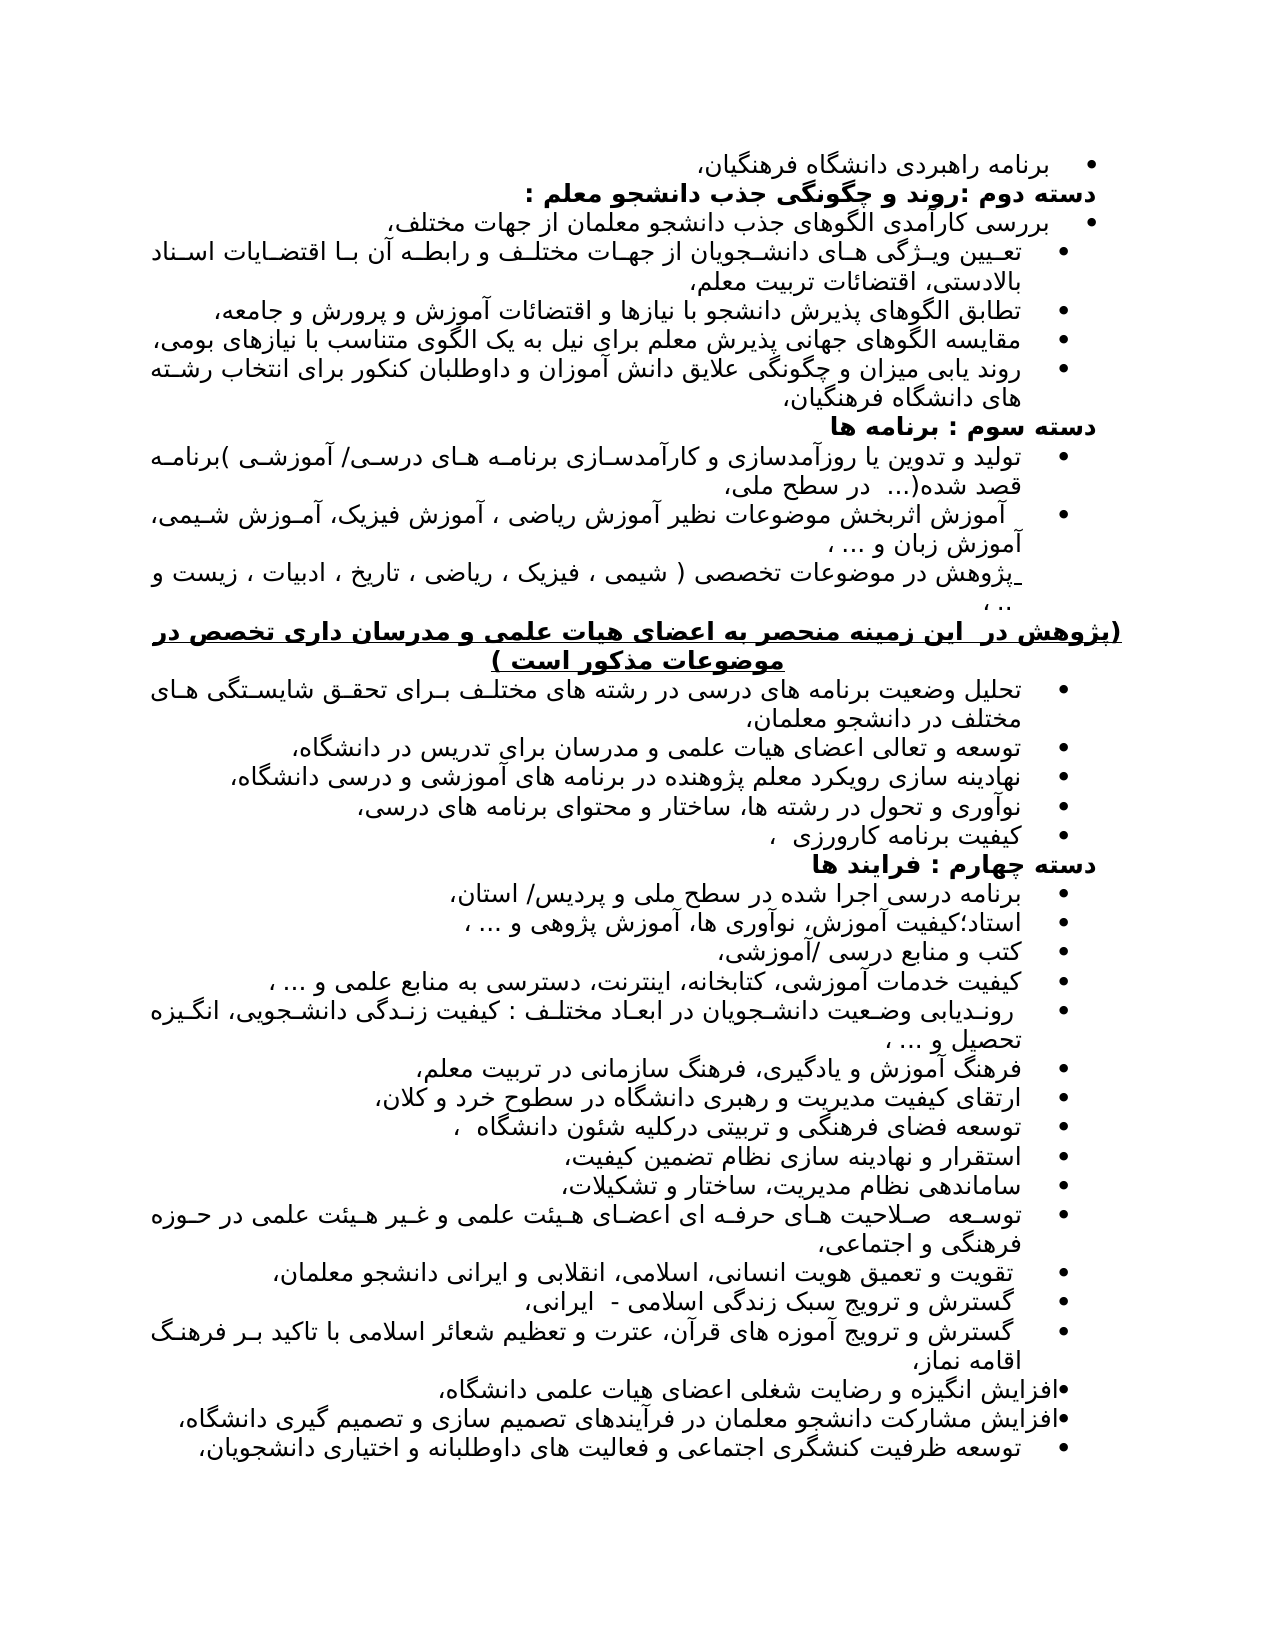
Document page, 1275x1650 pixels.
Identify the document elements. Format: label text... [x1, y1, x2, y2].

list تقویت و تعمیق هویت انسانی، اسلامی، انقلابی و ایرانی دانشجو معلمان، [150, 1258, 1059, 1287]
list نوآوری و تحول در رشته ها، ساختار و محتوای برنامه های درسی، [150, 792, 1059, 821]
list توسعه ظرفیت کنشگری اجتماعی و فعالیت های داوطلبانه و اختیاری دانشجویان، [150, 1433, 1059, 1462]
list توسعه فضای فرهنگی و تربیتی درکلیه شئون دانشگاه ، [150, 1112, 1059, 1142]
list برنامه درسی اجرا شده در سطح ملی و پردیس/ استان، [150, 879, 1059, 908]
text دسته سوم : برنامه ها [150, 412, 1116, 442]
list افزایش مشارکت دانشجو معلمان در فرآیندهای تصمیم سازی و تصمیم گیری دانشگاه، [150, 1404, 1059, 1433]
list تحلیل وضعیت برنامه های درسی در رشته های مختلف برای تحقق شایستگی های مختلف در دانشجو معلمان، [150, 675, 1059, 733]
text دسته چهارم : فرایند ها [150, 850, 1116, 879]
list توسعه و تعالی اعضای هیات علمی و مدرسان برای تدریس در دانشگاه، [150, 733, 1059, 762]
list گسترش و ترویج سبک زندگی اسلامی - ایرانی، [150, 1287, 1059, 1317]
list استاد؛کیفیت آموزش، نوآوری ها، آموزش پژوهی و ... ، [150, 908, 1059, 937]
list روند یابی میزان و چگونگی علایق دانش آموزان و داوطلبان کنکور برای انتخاب رشته های دانشگاه فرهنگیان، [150, 354, 1059, 412]
list بررسی کارآمدی الگوهای جذب دانشجو معلمان از جهات مختلف، [150, 208, 1087, 237]
list ساماندهی نظام مدیریت، ساختار و تشکیلات، [150, 1171, 1059, 1200]
list گسترش و ترویج آموزه های قرآن، عترت و تعظیم شعائر اسلامی با تاکید بر فرهنگ اقامه نماز، [150, 1317, 1059, 1375]
list تعیین ویژگی های دانشجویان از جهات مختلف و رابطه آن با اقتضایات اسناد بالادستی، اقتضائات تربیت معلم، [150, 237, 1059, 296]
list تطابق الگوهای پذیرش دانشجو با نیازها و اقتضائات آموزش و پرورش و جامعه، [150, 296, 1059, 325]
list کیفیت خدمات آموزشی، کتابخانه، اینترنت، دسترسی به منابع علمی و ... ، [150, 967, 1059, 996]
text دسته دوم :روند و چگونگی جذب دانشجو معلم : [150, 179, 1116, 208]
list کیفیت برنامه کارورزی ، [150, 821, 1059, 850]
list تولید و تدوین یا روزآمدسازی و کارآمدسازی برنامه های درسی/ آموزشی )برنامه قصد شده(... در سطح ملی، [150, 442, 1059, 500]
text پژوهش در موضوعات تخصصی ( شیمی ، فیزیک ، ریاضی ، تاریخ ، ادبیات ، زیست و .. ، [150, 558, 1022, 617]
list استقرار و نهادینه سازی نظام تضمین کیفیت، [150, 1142, 1059, 1171]
list نهادینه سازی رویکرد معلم پژوهنده در برنامه های آموزشی و درسی دانشگاه، [150, 762, 1059, 792]
list کتب و منابع درسی /آموزشی، [150, 937, 1059, 967]
list ارتقای کیفیت مدیریت و رهبری دانشگاه در سطوح خرد و کلان، [150, 1083, 1059, 1112]
list توسعه صلاحیت های حرفه ای اعضای هیئت علمی و غیر هیئت علمی در حوزه فرهنگی و اجتماعی، [150, 1200, 1059, 1258]
list برنامه راهبردی دانشگاه فرهنگیان، [150, 150, 1087, 179]
text (پژوهش در این زمینه منحصر به اعضای هیات علمی و مدرسان داری تخصص در موضوعات مذکور است ) [150, 617, 1125, 675]
list مقایسه الگوهای جهانی پذیرش معلم برای نیل به یک الگوی متناسب با نیازهای بومی، [150, 325, 1059, 354]
list آموزش اثربخش موضوعات نظیر آموزش ریاضی ، آموزش فیزیک، آموزش شیمی، آموزش زبان و ... ، [150, 500, 1059, 558]
list فرهنگ آموزش و یادگیری، فرهنگ سازمانی در تربیت معلم، [150, 1054, 1059, 1083]
list افزایش انگیزه و رضایت شغلی اعضای هیات علمی دانشگاه، [150, 1375, 1059, 1404]
list روندیابی وضعیت دانشجویان در ابعاد مختلف : کیفیت زندگی دانشجویی، انگیزه تحصیل و ... ، [150, 996, 1059, 1054]
